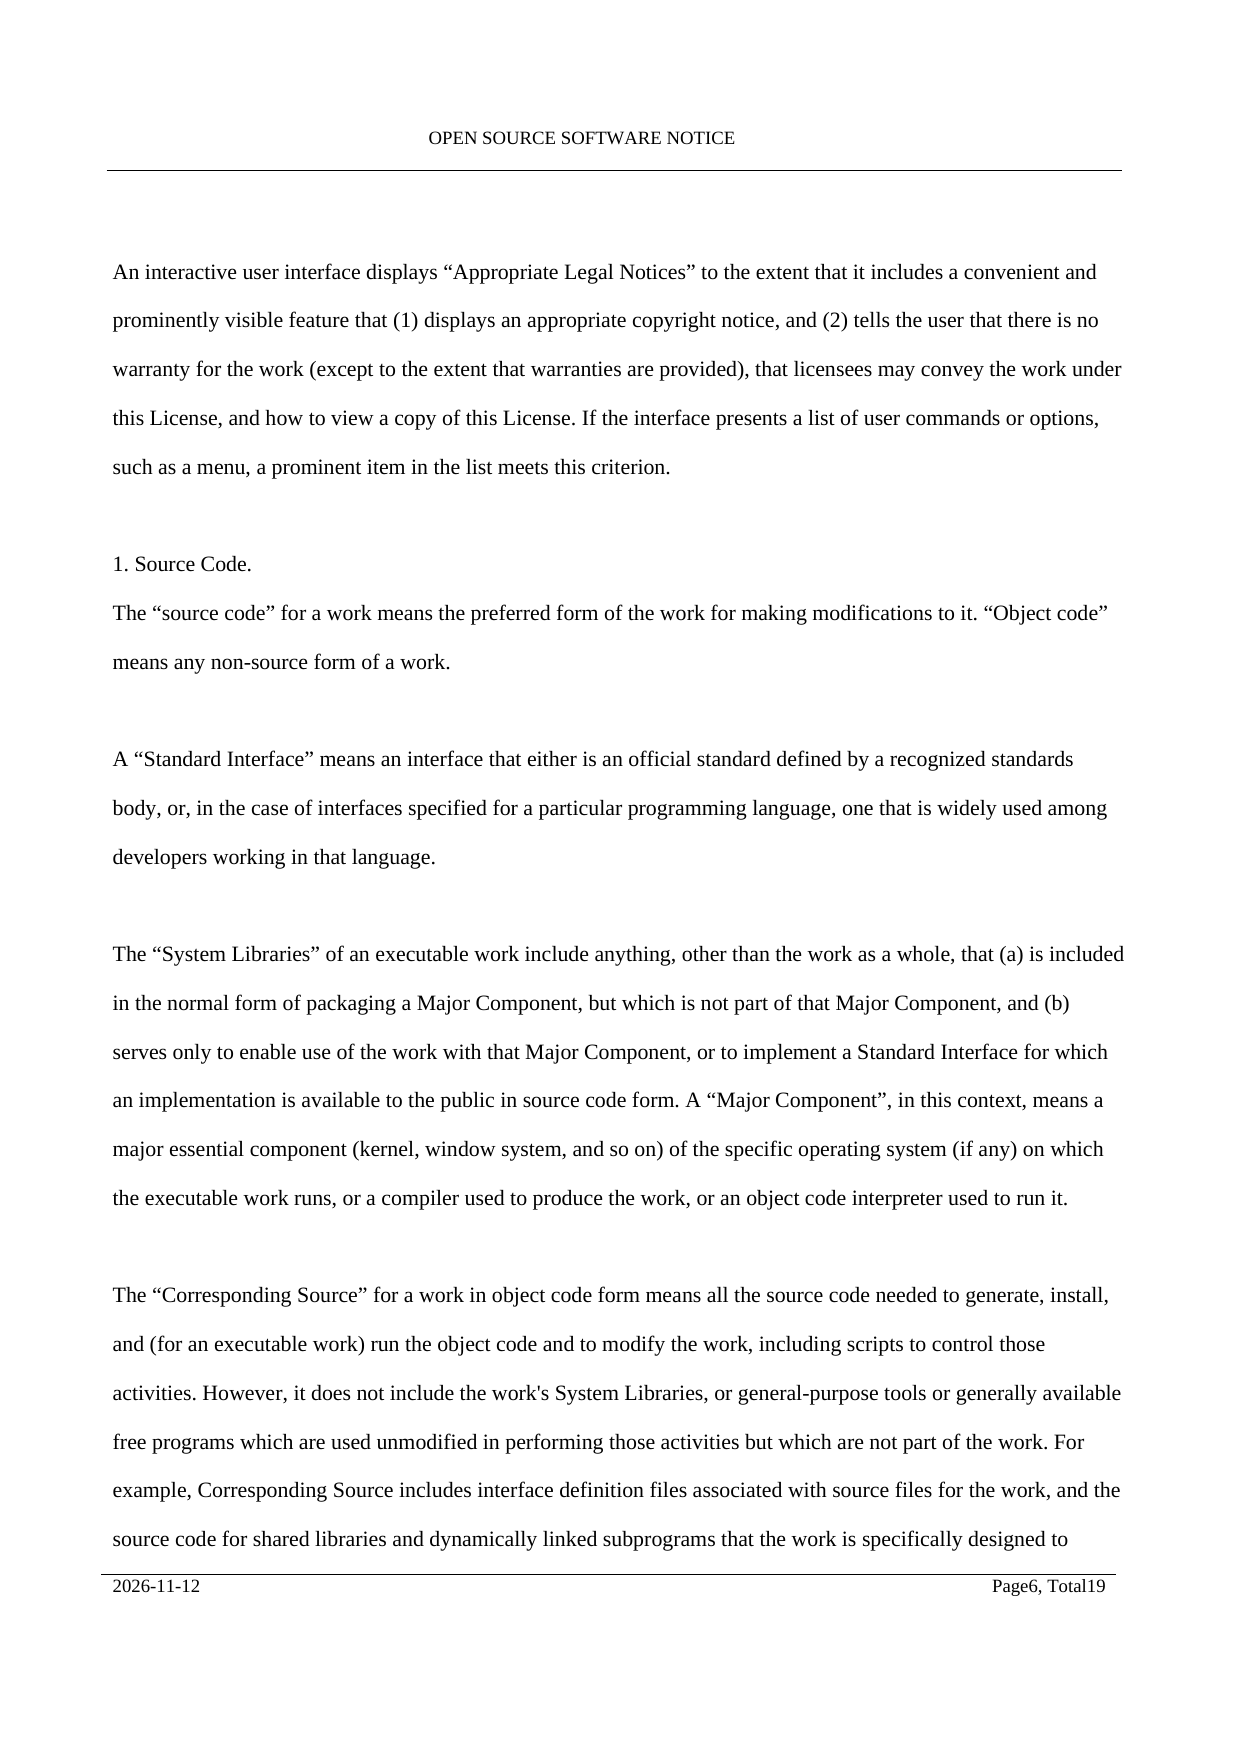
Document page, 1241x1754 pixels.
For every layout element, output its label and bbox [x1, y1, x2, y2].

text [112, 206, 1128, 1555]
